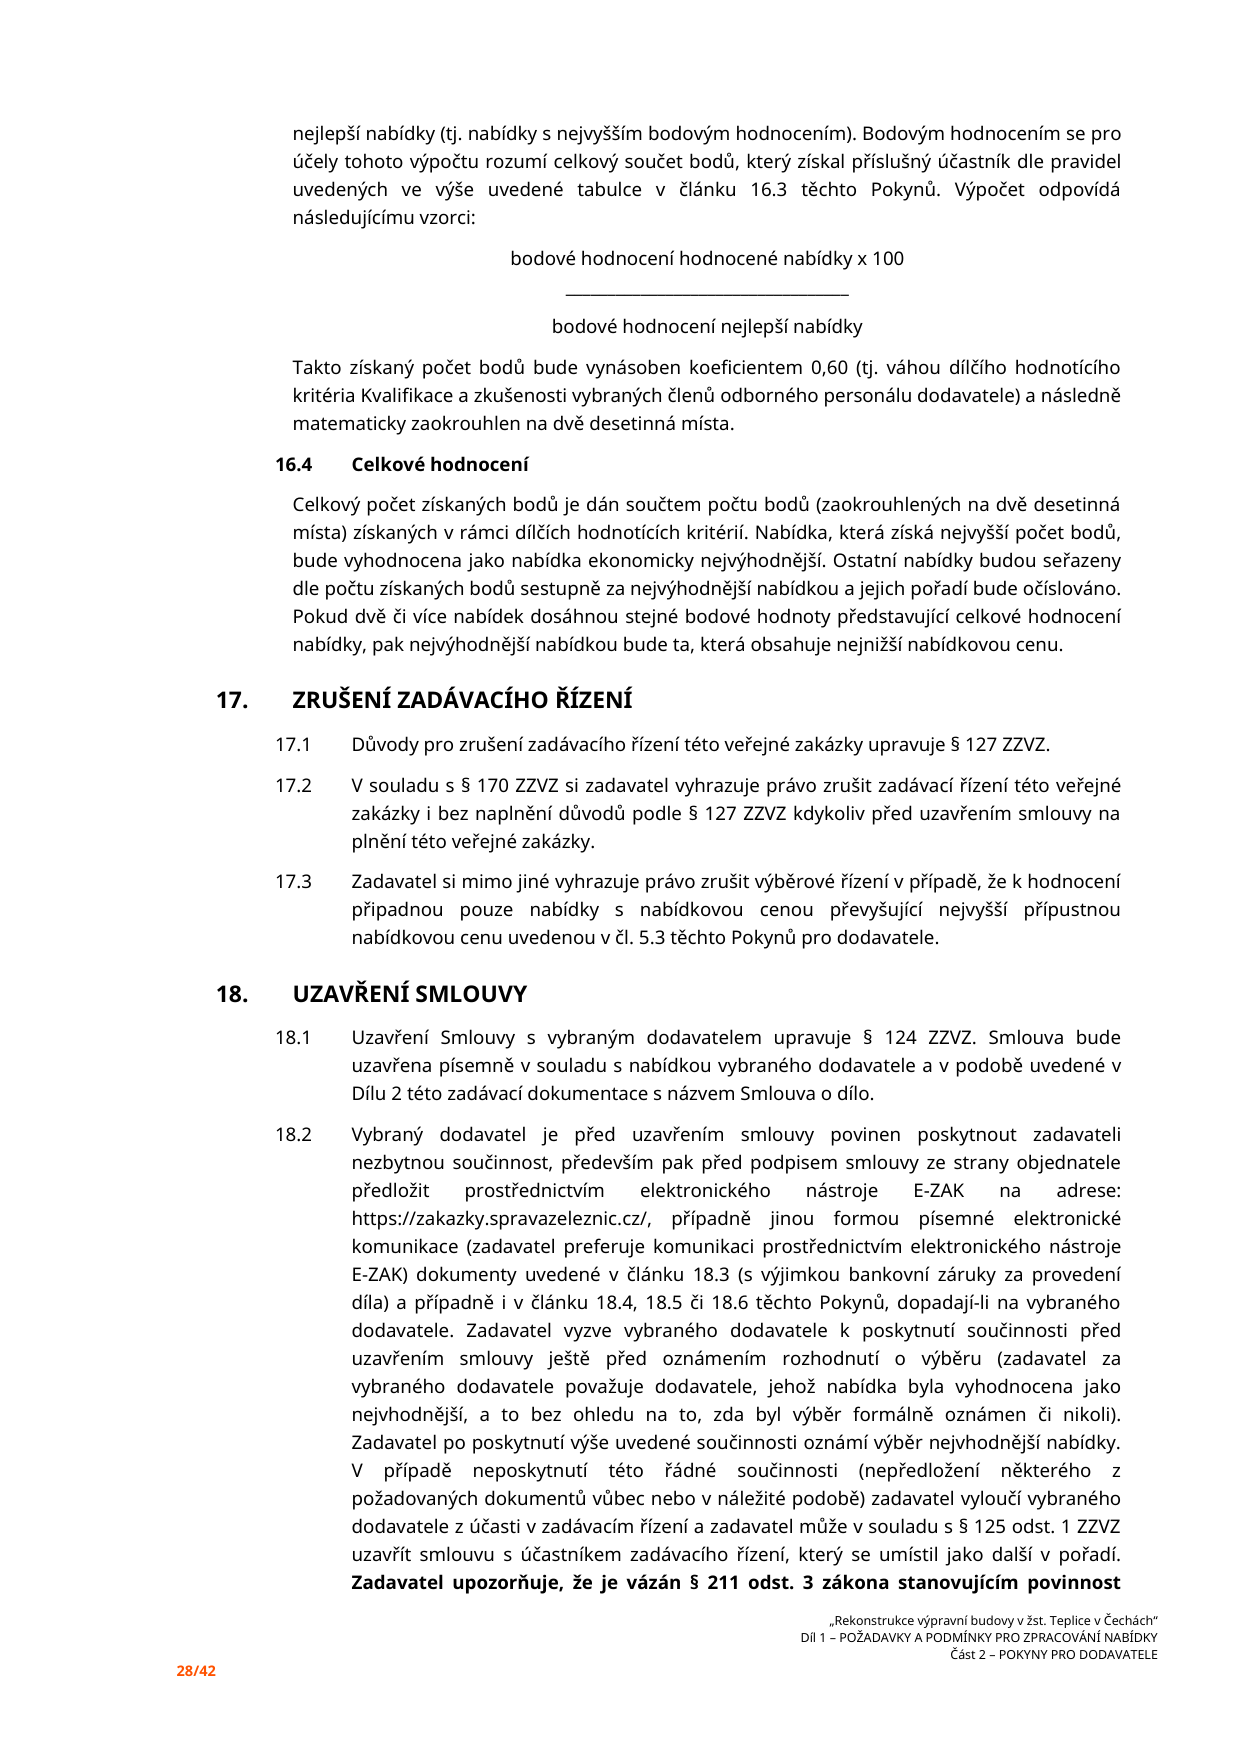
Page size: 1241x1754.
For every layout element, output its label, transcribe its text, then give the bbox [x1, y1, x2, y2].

list bodové hodnocení hodnocené nabídky x 100 [292, 245, 1122, 271]
text V souladu s § 170 ZZVZ si zadavatel vyhrazuje právo zrušit zadávací řízení této veřejné zakázky i bez naplnění důvodů podle § 127 ZZVZ kdykoliv před uzavřením smlouvy na plnění této veřejné zakázky. [275, 772, 1122, 853]
list Takto získaný počet bodů bude vynásoben koeficientem 0,60 (tj. váhou dílčího hodnotícího kritéria Kvalifikace a zkušenosti vybraných členů odborného personálu dodavatele) a následně matematicky zaokrouhlen na dvě desetinná místa. [292, 354, 1122, 436]
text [275, 1121, 1122, 1595]
text Důvody pro zrušení zadávacího řízení této veřejné zakázky upravuje § 127 ZZVZ. [275, 731, 1122, 757]
list bodové hodnocení nejlepší nabídky [292, 314, 1122, 339]
text Zadavatel si mimo jiné vyhrazuje právo zrušit výběrové řízení v případě, že k hodnocení připadnou pouze nabídky s nabídkovou cenou převyšující nejvyšší přípustnou nabídkovou cenu uvedenou v čl. 5.3 těchto Pokynů pro dodavatele. [275, 868, 1122, 950]
text Uzavření Smlouvy s vybraným dodavatelem upravuje § 124 ZZVZ. Smlouva bude uzavřena písemně v souladu s nabídkou vybraného dodavatele a v podobě uvedené v Dílu 2 této zadávací dokumentace s názvem Smlouva o dílo. [275, 1024, 1122, 1106]
list __________________________________ [292, 273, 1122, 299]
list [292, 121, 1122, 230]
text ZRUŠENÍ ZADÁVACÍHO ŘÍZENÍ [216, 684, 1122, 716]
text UZAVŘENÍ SMLOUVY [216, 977, 1122, 1009]
list Celkový počet získaných bodů je dán součtem počtu bodů (zaokrouhlených na dvě desetinná místa) získaných v rámci dílčích hodnotících kritérií. Nabídka, která získá nejvyšší počet bodů, bude vyhodnocena jako nabídka ekonomicky nejvýhodnější. Ostatní nabídky budou seřazeny dle počtu získaných bodů sestupně za nejvýhodnější nabídkou a jejich pořadí bude očíslováno. Pokud dvě či více nabídek dosáhnou stejné bodové hodnoty představující celkové hodnocení nabídky, pak nejvýhodnější nabídkou bude ta, která obsahuje nejnižší nabídkovou cenu. [292, 491, 1122, 657]
text Celkové hodnocení [275, 451, 1122, 476]
